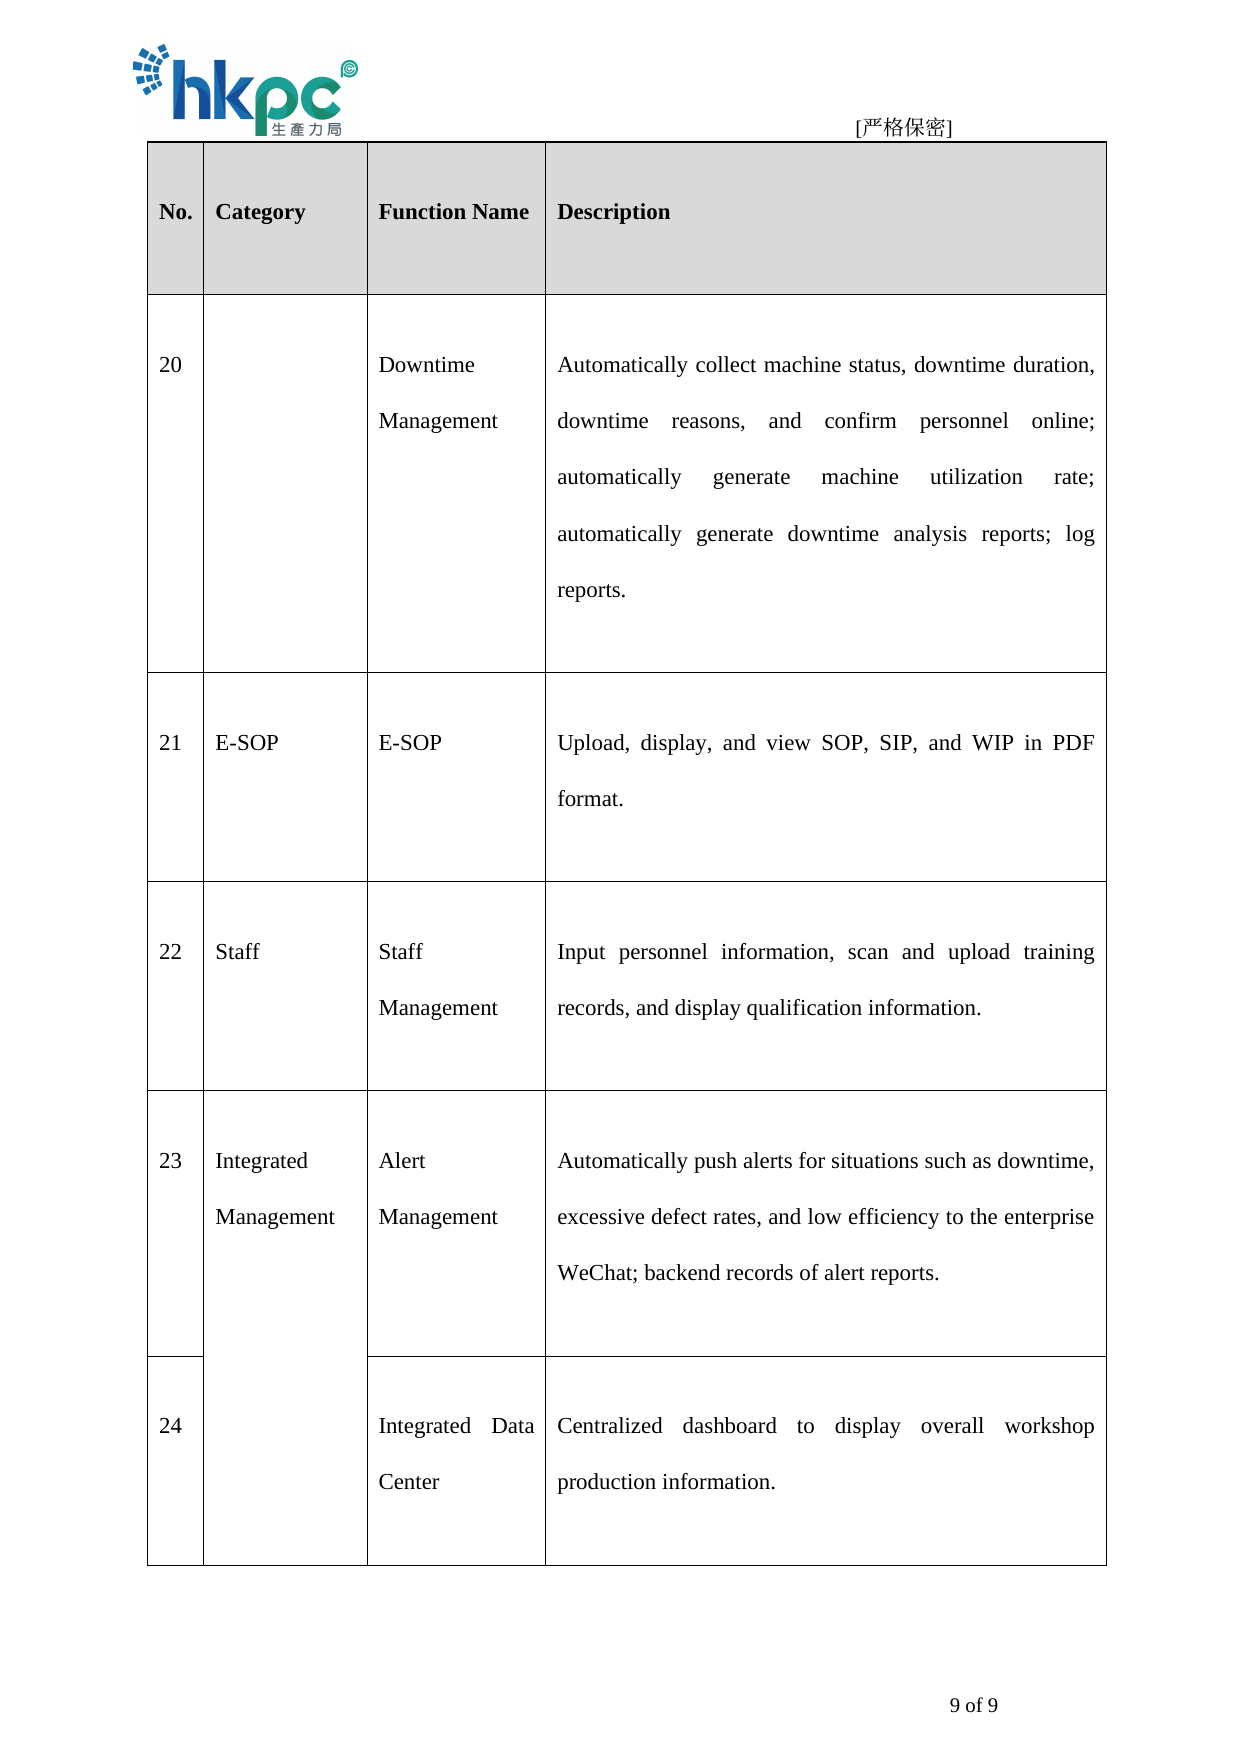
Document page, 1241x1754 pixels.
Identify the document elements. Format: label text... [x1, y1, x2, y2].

table_cell Automatically push alerts for situations such as downtime, excessive defect rates, and low efficiency to the enterprise WeChat; backend records of alert reports. [546, 1091, 1106, 1356]
picture [132, 44, 358, 136]
table_cell Downtime Management [368, 295, 545, 672]
table_cell Staff [204, 882, 367, 1090]
table_cell E-SOP [368, 673, 545, 881]
table_cell Integrated Management [204, 1091, 367, 1564]
table_cell E-SOP [204, 673, 367, 881]
table_cell Integrated Data Center [368, 1357, 545, 1564]
table_cell Staff Management [368, 882, 545, 1090]
table_header No. [148, 143, 203, 294]
table_cell 22 [148, 882, 203, 1090]
table_header Description [546, 143, 1106, 294]
table_cell Automatically collect machine status, downtime duration, downtime reasons, and confirm personnel online; automatically generate machine utilization rate; automatically generate downtime analysis reports; log reports. [546, 295, 1106, 672]
table_cell 20 [148, 295, 203, 672]
table_header Category [204, 143, 367, 294]
table_header Function Name [368, 143, 545, 294]
table_cell Centralized dashboard to display overall workshop production information. [546, 1357, 1106, 1564]
table_cell Alert Management [368, 1091, 545, 1356]
table_cell Input personnel information, scan and upload training records, and display qualification information. [546, 882, 1106, 1090]
table_cell 21 [148, 673, 203, 881]
table_cell 24 [148, 1357, 203, 1564]
table_cell 23 [148, 1091, 203, 1356]
table_cell Upload, display, and view SOP, SIP, and WIP in PDF format. [546, 673, 1106, 881]
